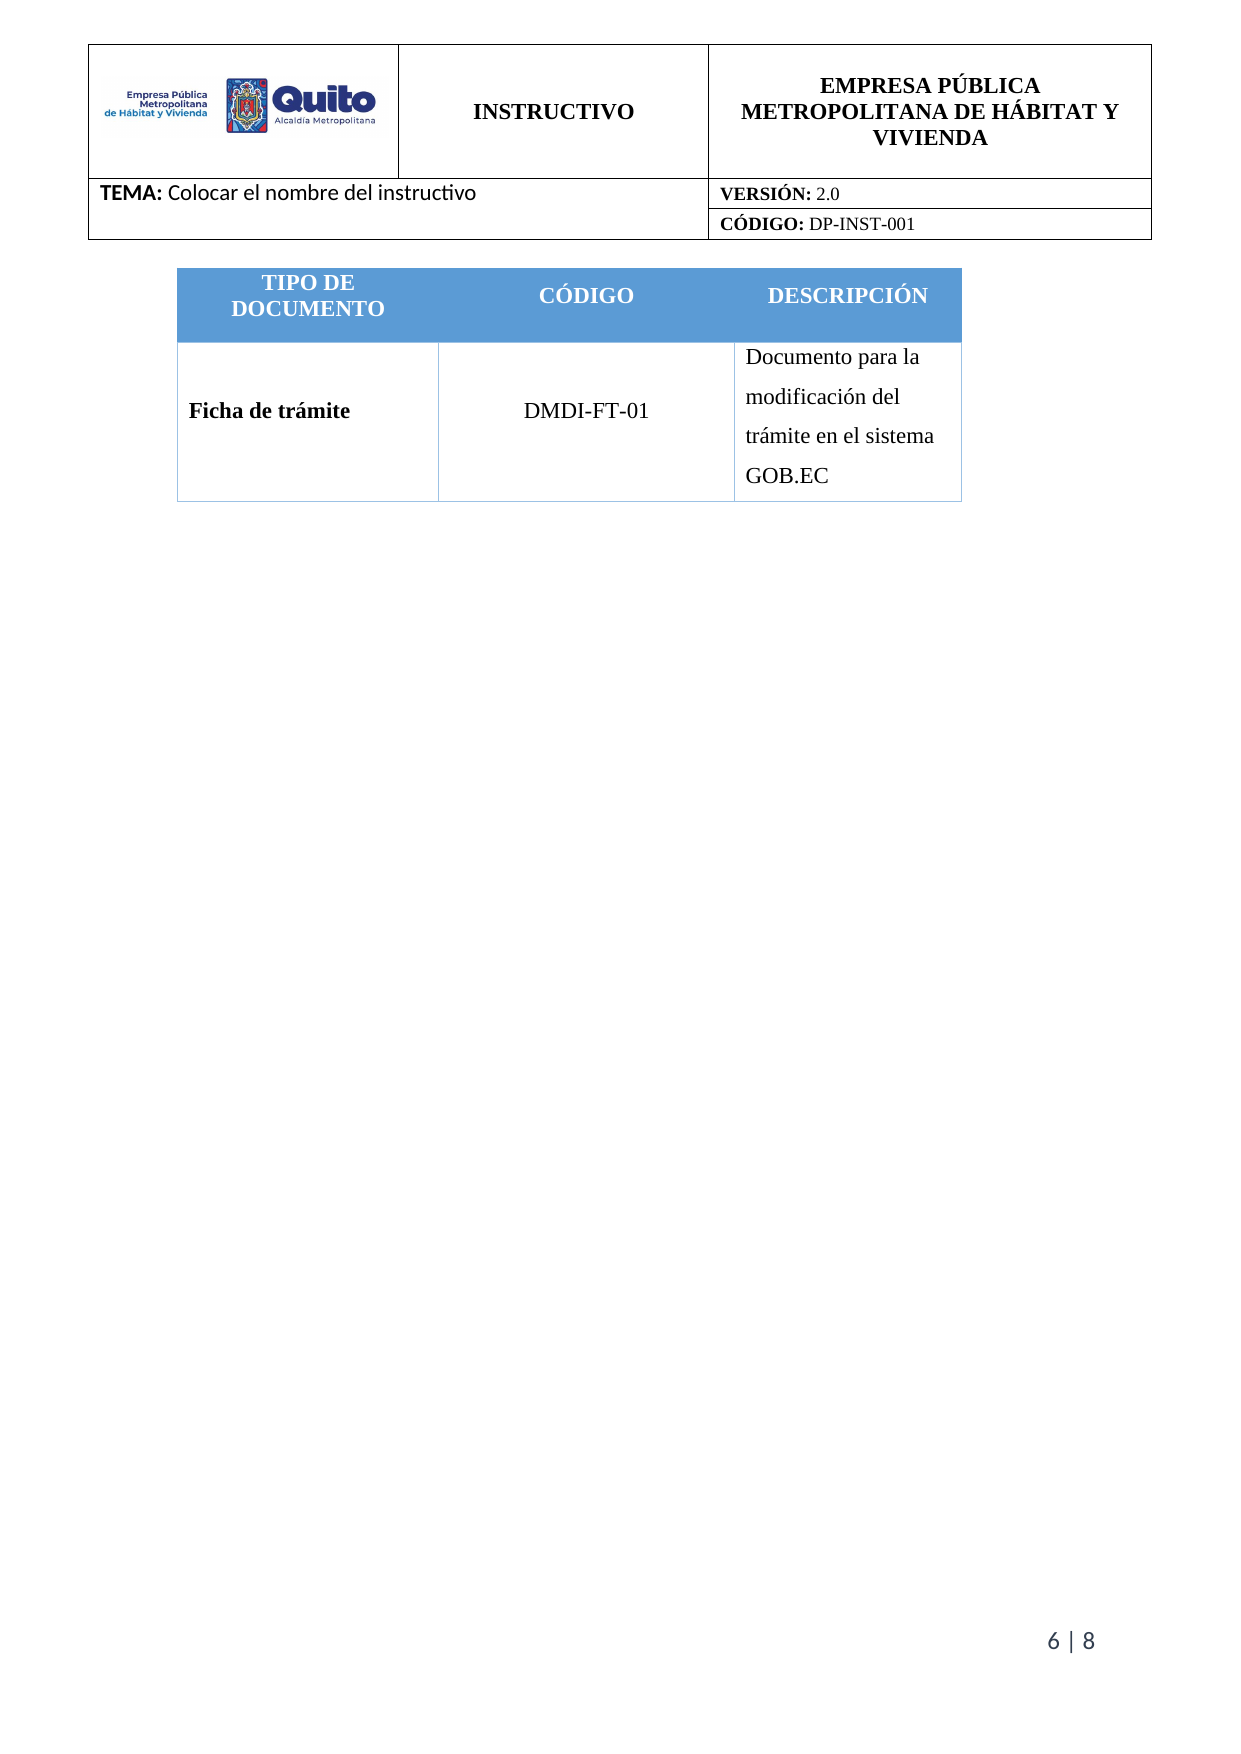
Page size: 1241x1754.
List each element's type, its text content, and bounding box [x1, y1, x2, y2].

table_cell Documento para la modificación del trámite en el sistema GOB.EC [735, 343, 961, 501]
table_header CÓDIGO [439, 269, 734, 342]
table_cell Ficha de trámite [178, 343, 438, 501]
table_header DESCRIPCIÓN [735, 269, 961, 342]
table_cell DMDI-FT-01 [439, 343, 734, 501]
picture [101, 76, 389, 138]
table_header TIPO DE DOCUMENTO [178, 269, 438, 342]
